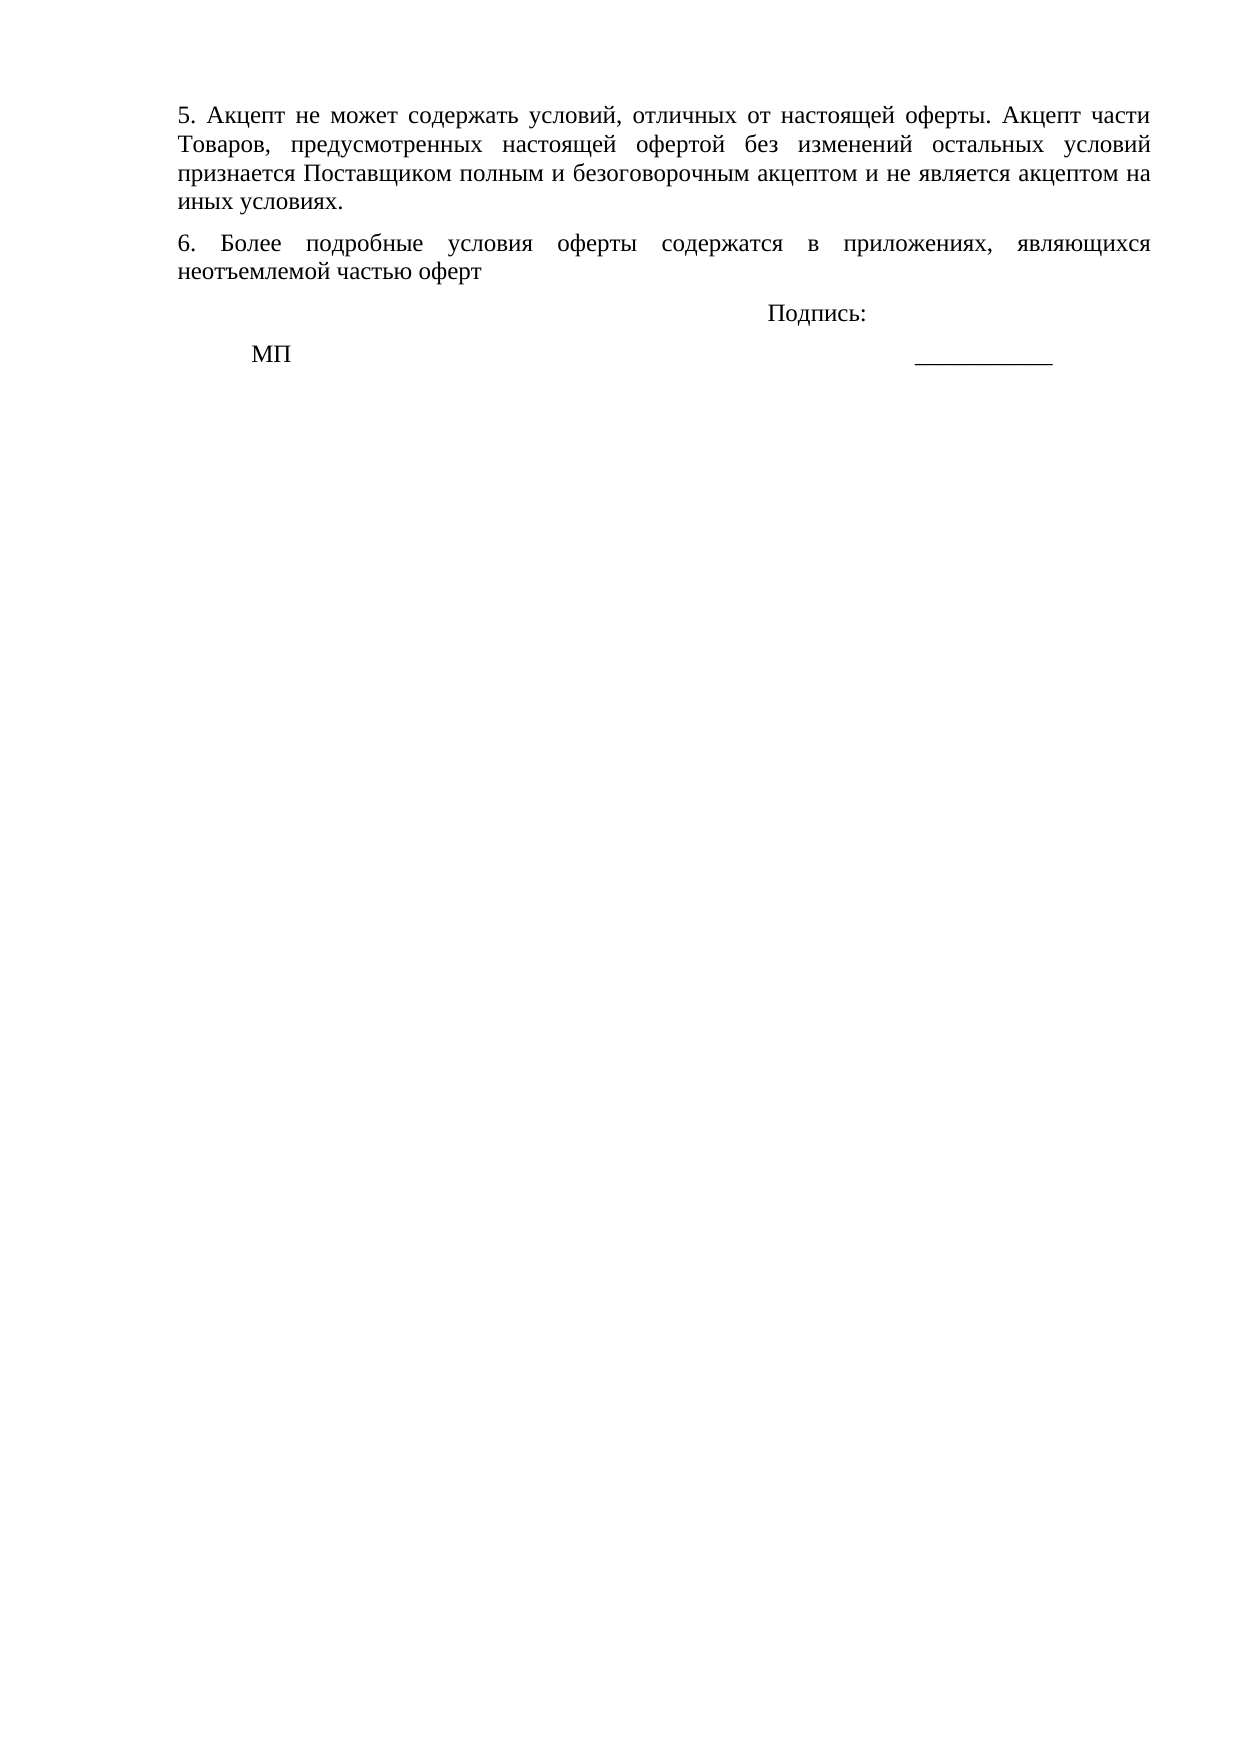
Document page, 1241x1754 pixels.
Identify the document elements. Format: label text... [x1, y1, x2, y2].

text Подпись: [177, 298, 1152, 326]
text 5. Акцепт не может содержать условий, отличных от настоящей оферты. Акцепт части Товаров, предусмотренных настоящей офертой без изменений остальных условий признается Поставщиком полным и безоговорочным акцептом и не является акцептом на иных условиях. [177, 100, 1152, 215]
text 6. Более подробные условия оферты содержатся в приложениях, являющихся неотъемлемой частью оферт [177, 228, 1152, 285]
text МП ___________ [177, 339, 1152, 368]
